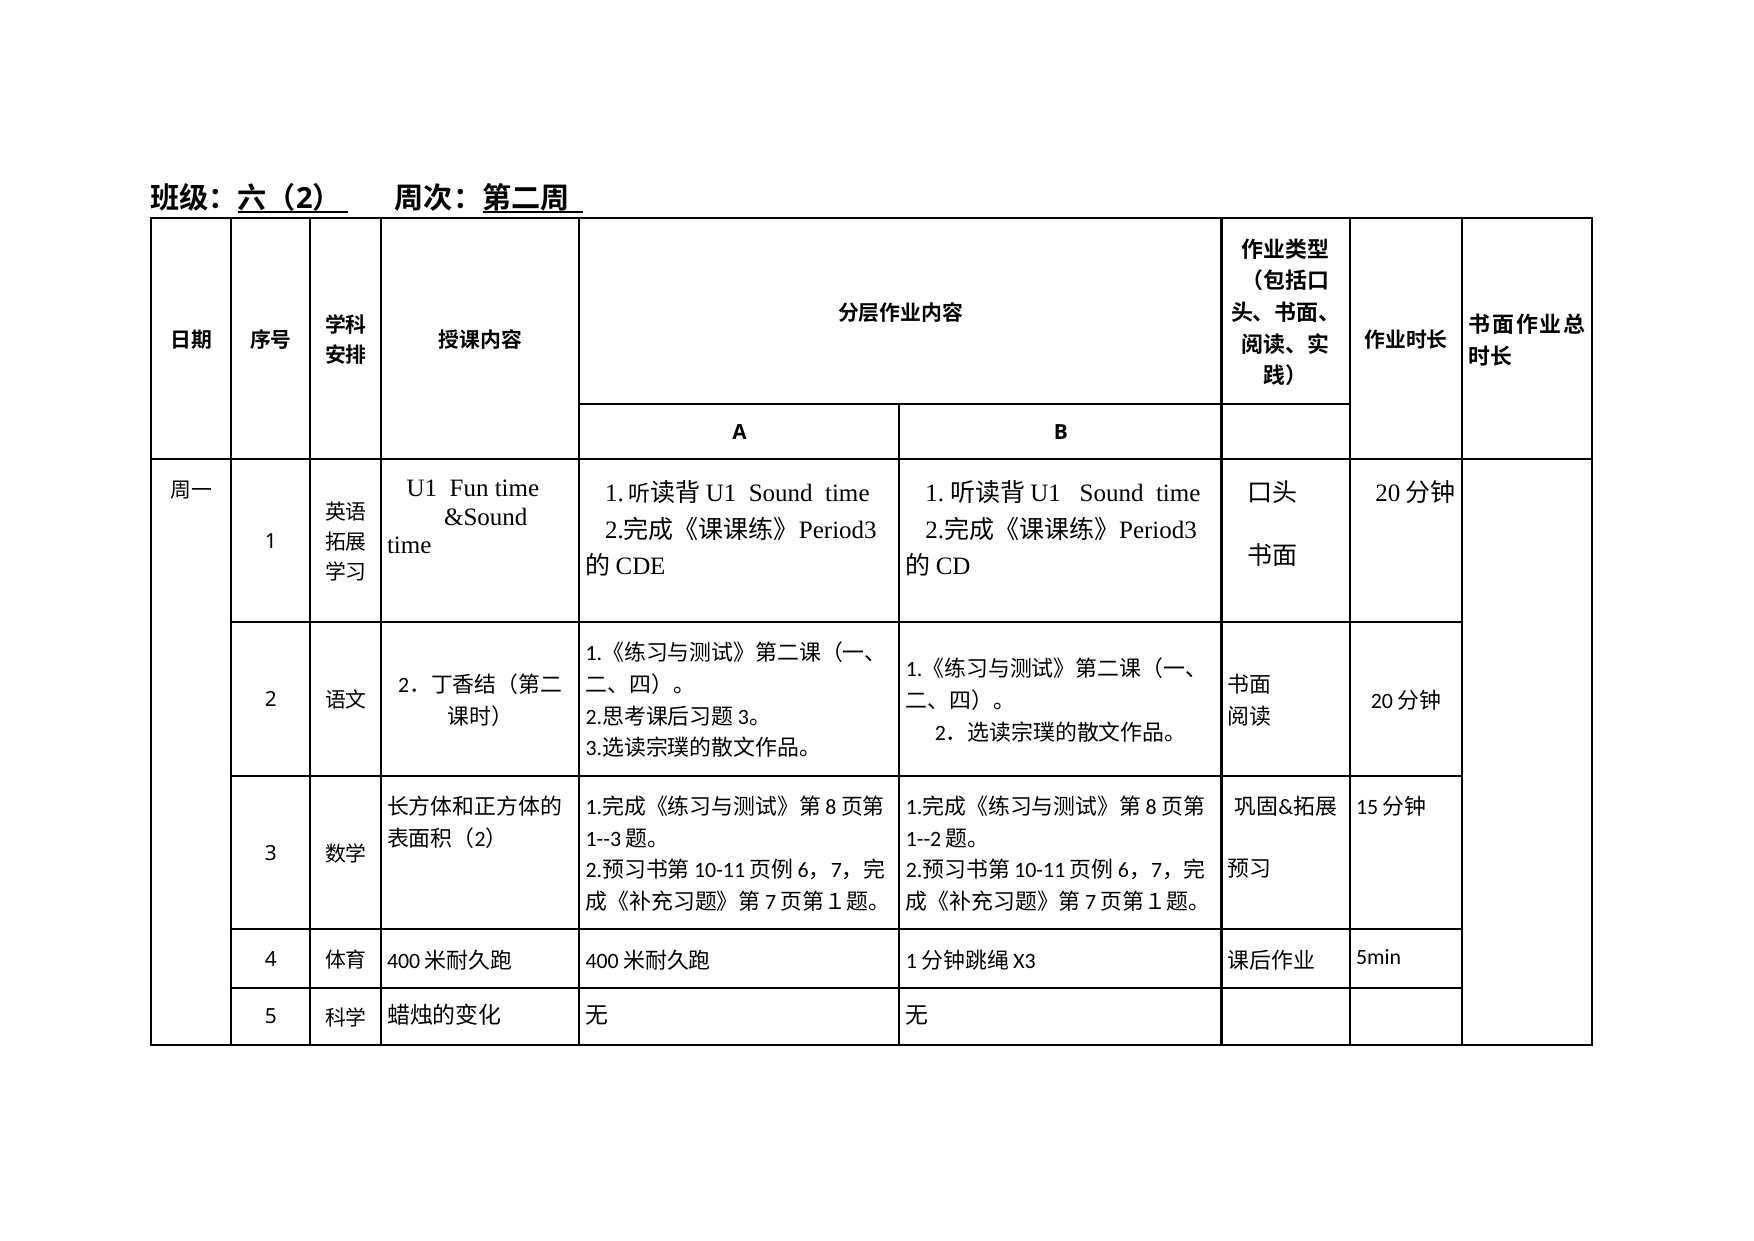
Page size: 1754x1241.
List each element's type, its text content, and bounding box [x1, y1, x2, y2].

table_cell 1.《练习与测试》第二课（一、二、四）。 2.思考课后习题3。 3.选读宗璞的散文作品。 [580, 623, 898, 774]
table_cell 5min [1351, 930, 1461, 987]
table_cell 1. 听读背U1 Sound time 2.完成《课课练》Period3的CD [900, 460, 1220, 621]
table_cell 5 [232, 989, 309, 1044]
table_cell 长方体和正方体的表面积（2） [382, 777, 578, 928]
table_cell 1.《练习与测试》第二课（一、二、四）。 2．选读宗璞的散文作品。 [900, 623, 1220, 774]
table_cell [1223, 989, 1349, 1044]
table_header 作业类型（包括口头、书面、阅读、实践） [1223, 219, 1349, 403]
table_cell 400米耐久跑 [580, 930, 898, 987]
table_header 授课内容 [382, 219, 578, 458]
table_cell 口头 书面 [1223, 460, 1349, 621]
table_cell [1463, 460, 1591, 1044]
table_header 作业时长 [1351, 219, 1461, 458]
table_cell 1. 听读背U1 Sound time 2.完成《课课练》Period3的CDE [580, 460, 898, 621]
table_cell 1分钟跳绳X3 [900, 930, 1220, 987]
table_cell 体育 [311, 930, 380, 987]
table_cell 无 [580, 989, 898, 1044]
table_cell 2．丁香结（第二课时） [382, 623, 578, 774]
table_header 书面作业总时长 [1463, 219, 1591, 458]
table_cell 周一 [152, 460, 230, 1044]
table_cell 书面 阅读 [1223, 623, 1349, 774]
table_cell 15分钟 [1351, 777, 1461, 928]
table_cell [1351, 989, 1461, 1044]
table_cell 数学 [311, 777, 380, 928]
table_cell 1.完成《练习与测试》第8页第1--3题。 2.预习书第10-11页例6，7，完成《补充习题》第7页第１题。 [580, 777, 898, 928]
table_cell 2 [232, 623, 309, 774]
table_cell 课后作业 [1223, 930, 1349, 987]
table_cell 20分钟 [1351, 623, 1461, 774]
table_cell A [580, 405, 898, 458]
table_cell 400米耐久跑 [382, 930, 578, 987]
table_cell U1 Fun time &Sound time [382, 460, 578, 621]
table_header 序号 [232, 219, 309, 458]
table_cell 英语拓展学习 [311, 460, 380, 621]
table_header 日期 [152, 219, 230, 458]
table_cell 1 [232, 460, 309, 621]
table_cell 科学 [311, 989, 380, 1044]
text 班级：六（2） 周次：第二周 [150, 175, 1604, 217]
table_header 学科安排 [311, 219, 380, 458]
table_cell 20分钟 [1351, 460, 1461, 621]
table_cell 语文 [311, 623, 380, 774]
table_header 分层作业内容 [580, 219, 1220, 403]
table_cell 巩固&拓展 预习 [1223, 777, 1349, 928]
table_cell 无 [900, 989, 1220, 1044]
table_cell 4 [232, 930, 309, 987]
table_cell 1.完成《练习与测试》第8页第1--2题。 2.预习书第10-11页例6，7，完成《补充习题》第7页第１题。 [900, 777, 1220, 928]
table_cell 蜡烛的变化 [382, 989, 578, 1044]
table_cell [1223, 405, 1349, 458]
table_cell B [900, 405, 1220, 458]
table_cell 3 [232, 777, 309, 928]
